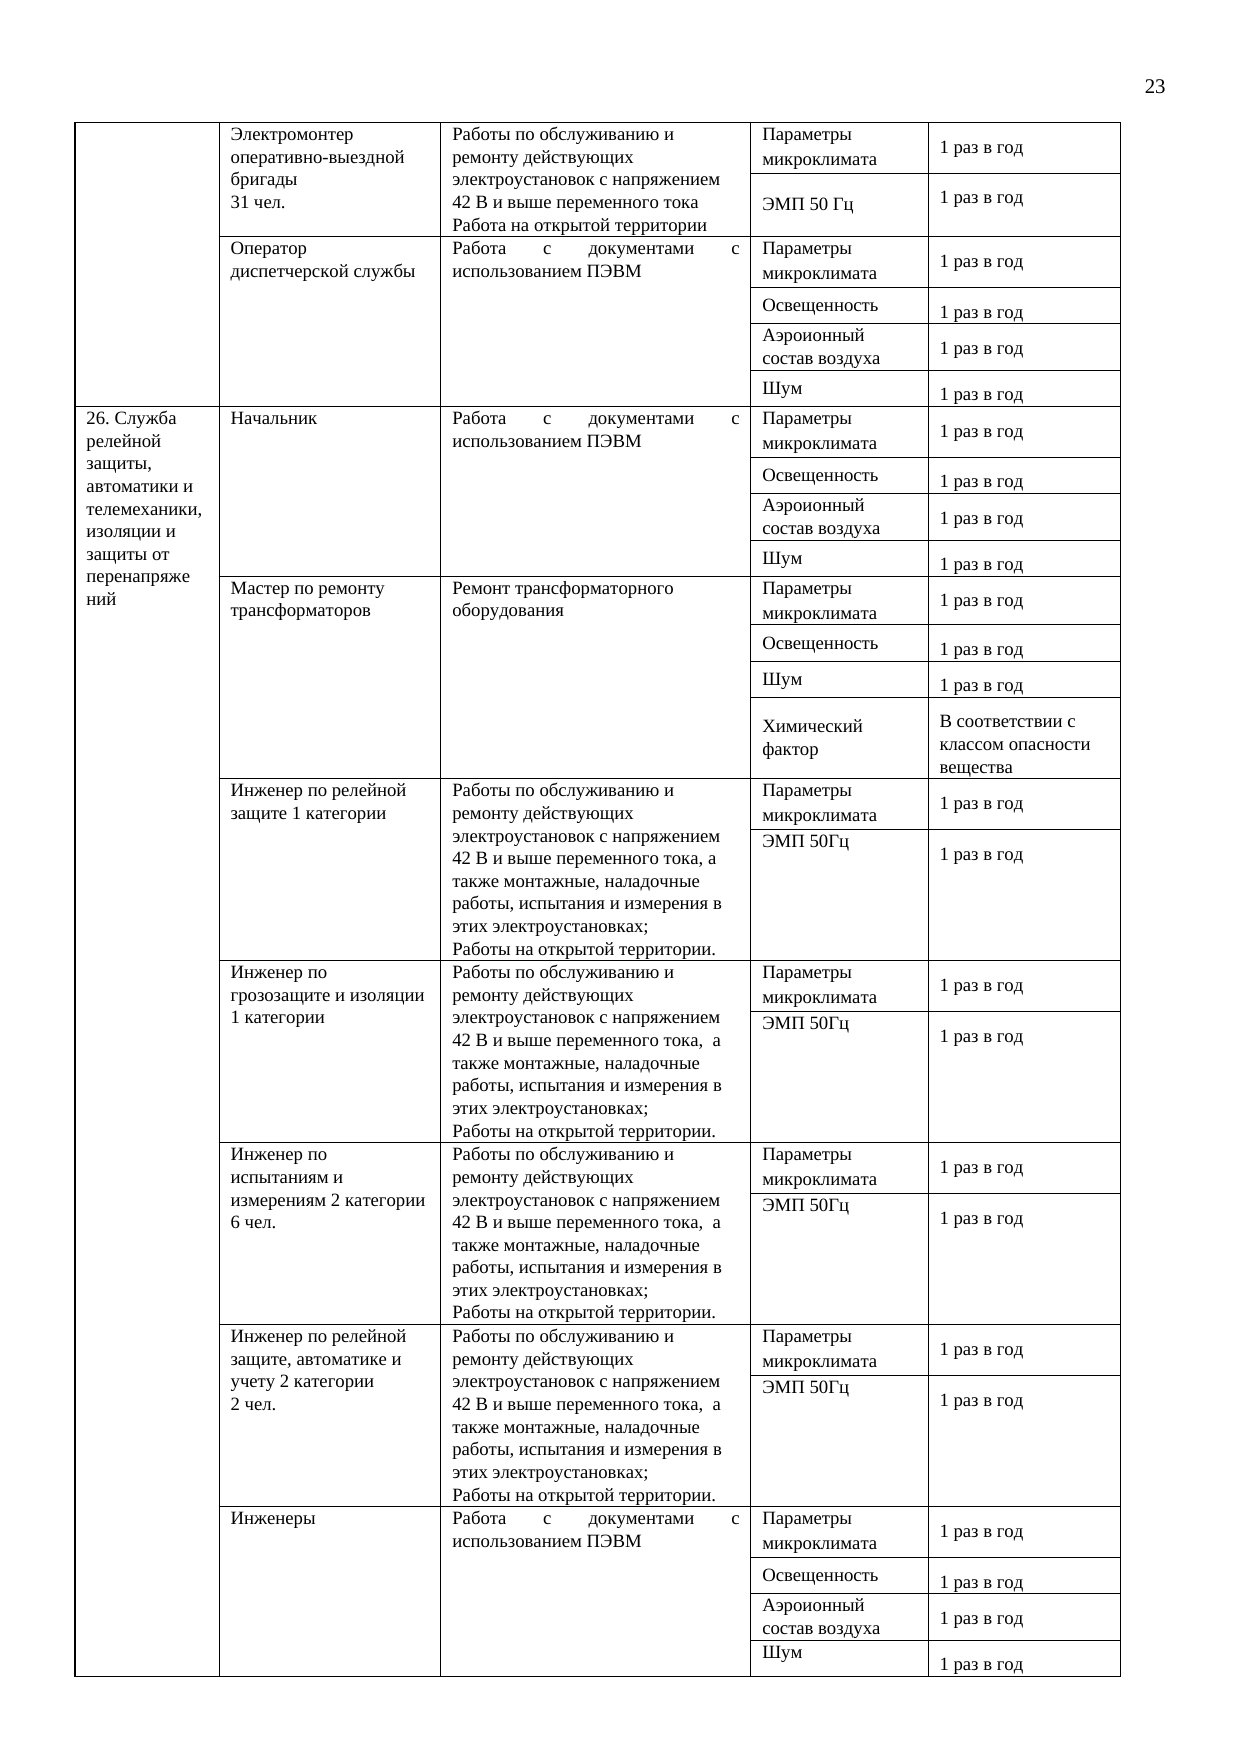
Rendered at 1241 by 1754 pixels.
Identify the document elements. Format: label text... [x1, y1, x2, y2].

table_cell ЭМП 50 Гц [751, 174, 928, 236]
table_cell 1 раз в год [929, 1507, 1120, 1557]
table_cell Инженеры [220, 1507, 440, 1676]
table_cell ЭМП 50Гц [751, 1012, 928, 1142]
table_cell 1 раз в год [929, 174, 1120, 236]
table_cell Шум [751, 371, 928, 406]
table_cell Работа с документами с использованием ПЭВМ [441, 1507, 750, 1676]
table_cell ЭМП 50Гц [751, 1194, 928, 1324]
table_cell Шум [751, 541, 928, 576]
table_cell В соответствии с классом опасности вещества [929, 698, 1120, 778]
table_cell ЭМП 50Гц [751, 830, 928, 960]
table_cell 1 раз в год [929, 288, 1120, 323]
table_cell 1 раз в год [929, 371, 1120, 406]
table_cell Параметры микроклимата [751, 961, 928, 1011]
table_cell Шум [751, 1641, 928, 1676]
table_cell Работа с документами с использованием ПЭВМ [441, 237, 750, 406]
table_cell Параметры микроклимата [751, 577, 928, 624]
table_cell 1 раз в год [929, 1143, 1120, 1193]
table_cell 1 раз в год [929, 1194, 1120, 1324]
table_cell Работа с документами с использованием ПЭВМ [441, 407, 750, 576]
table_cell Освещенность [751, 625, 928, 661]
table_cell Параметры микроклимата [751, 1325, 928, 1375]
table_cell 1 раз в год [929, 237, 1120, 287]
table_cell Параметры микроклимата [751, 1507, 928, 1557]
table_cell 1 раз в год [929, 1325, 1120, 1375]
table_cell 1 раз в год [929, 830, 1120, 960]
table_cell Ремонт трансформаторного оборудования [441, 577, 750, 778]
table_cell Параметры микроклимата [751, 1143, 928, 1193]
table_cell Инженер по релейной защите, автоматике и учету 2 категории 2 чел. [220, 1325, 440, 1506]
table_cell Освещенность [751, 1558, 928, 1593]
table_cell Инженер по грозозащите и изоляции 1 категории [220, 961, 440, 1142]
table_cell 1 раз в год [929, 458, 1120, 493]
table_cell 1 раз в год [929, 662, 1120, 697]
table_cell 1 раз в год [929, 407, 1120, 457]
table_cell Освещенность [751, 288, 928, 323]
table_cell Электромонтер оперативно-выездной бригады 31 чел. [220, 123, 440, 236]
table_cell 1 раз в год [929, 494, 1120, 539]
table_cell Шум [751, 662, 928, 697]
table_cell 1 раз в год [929, 541, 1120, 576]
table_cell Параметры микроклимата [751, 237, 928, 287]
table_cell Оператор диспетчерской службы [220, 237, 440, 406]
table_cell 1 раз в год [929, 324, 1120, 370]
table_cell Работы по обслуживанию и ремонту действующих электроустановок с напряжением 42 В и выше переменного тока Работа на открытой территории [441, 123, 750, 236]
table_cell 1 раз в год [929, 779, 1120, 829]
table_cell 1 раз в год [929, 961, 1120, 1011]
table_cell 1 раз в год [929, 625, 1120, 661]
table_cell 1 раз в год [929, 1376, 1120, 1506]
table_cell Инженер по релейной защите 1 категории [220, 779, 440, 960]
table_cell 1 раз в год [929, 1641, 1120, 1676]
table_cell Аэроионный состав воздуха [751, 494, 928, 539]
table_cell Аэроионный состав воздуха [751, 324, 928, 370]
table_cell Химический фактор [751, 698, 928, 778]
table_cell Начальник [220, 407, 440, 576]
table_cell 1 раз в год [929, 577, 1120, 624]
table_cell Инженер по испытаниям и измерениям 2 категории 6 чел. [220, 1143, 440, 1324]
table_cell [751, 123, 928, 173]
table_cell 1 раз в год [929, 1594, 1120, 1640]
table_cell 1 раз в год [929, 123, 1120, 173]
table_cell Мастер по ремонту трансформаторов [220, 577, 440, 778]
table_cell 1 раз в год [929, 1012, 1120, 1142]
table_cell 26. Служба релейной защиты, автоматики и телемеханики, изоляции и защиты от перенапряже ний [76, 407, 219, 1676]
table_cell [441, 1325, 750, 1506]
table_cell Параметры микроклимата [751, 407, 928, 457]
table_cell 1 раз в год [929, 1558, 1120, 1593]
table_cell ЭМП 50Гц [751, 1376, 928, 1506]
table_cell Освещенность [751, 458, 928, 493]
table_cell Параметры микроклимата [751, 779, 928, 829]
table_cell Аэроионный состав воздуха [751, 1594, 928, 1640]
